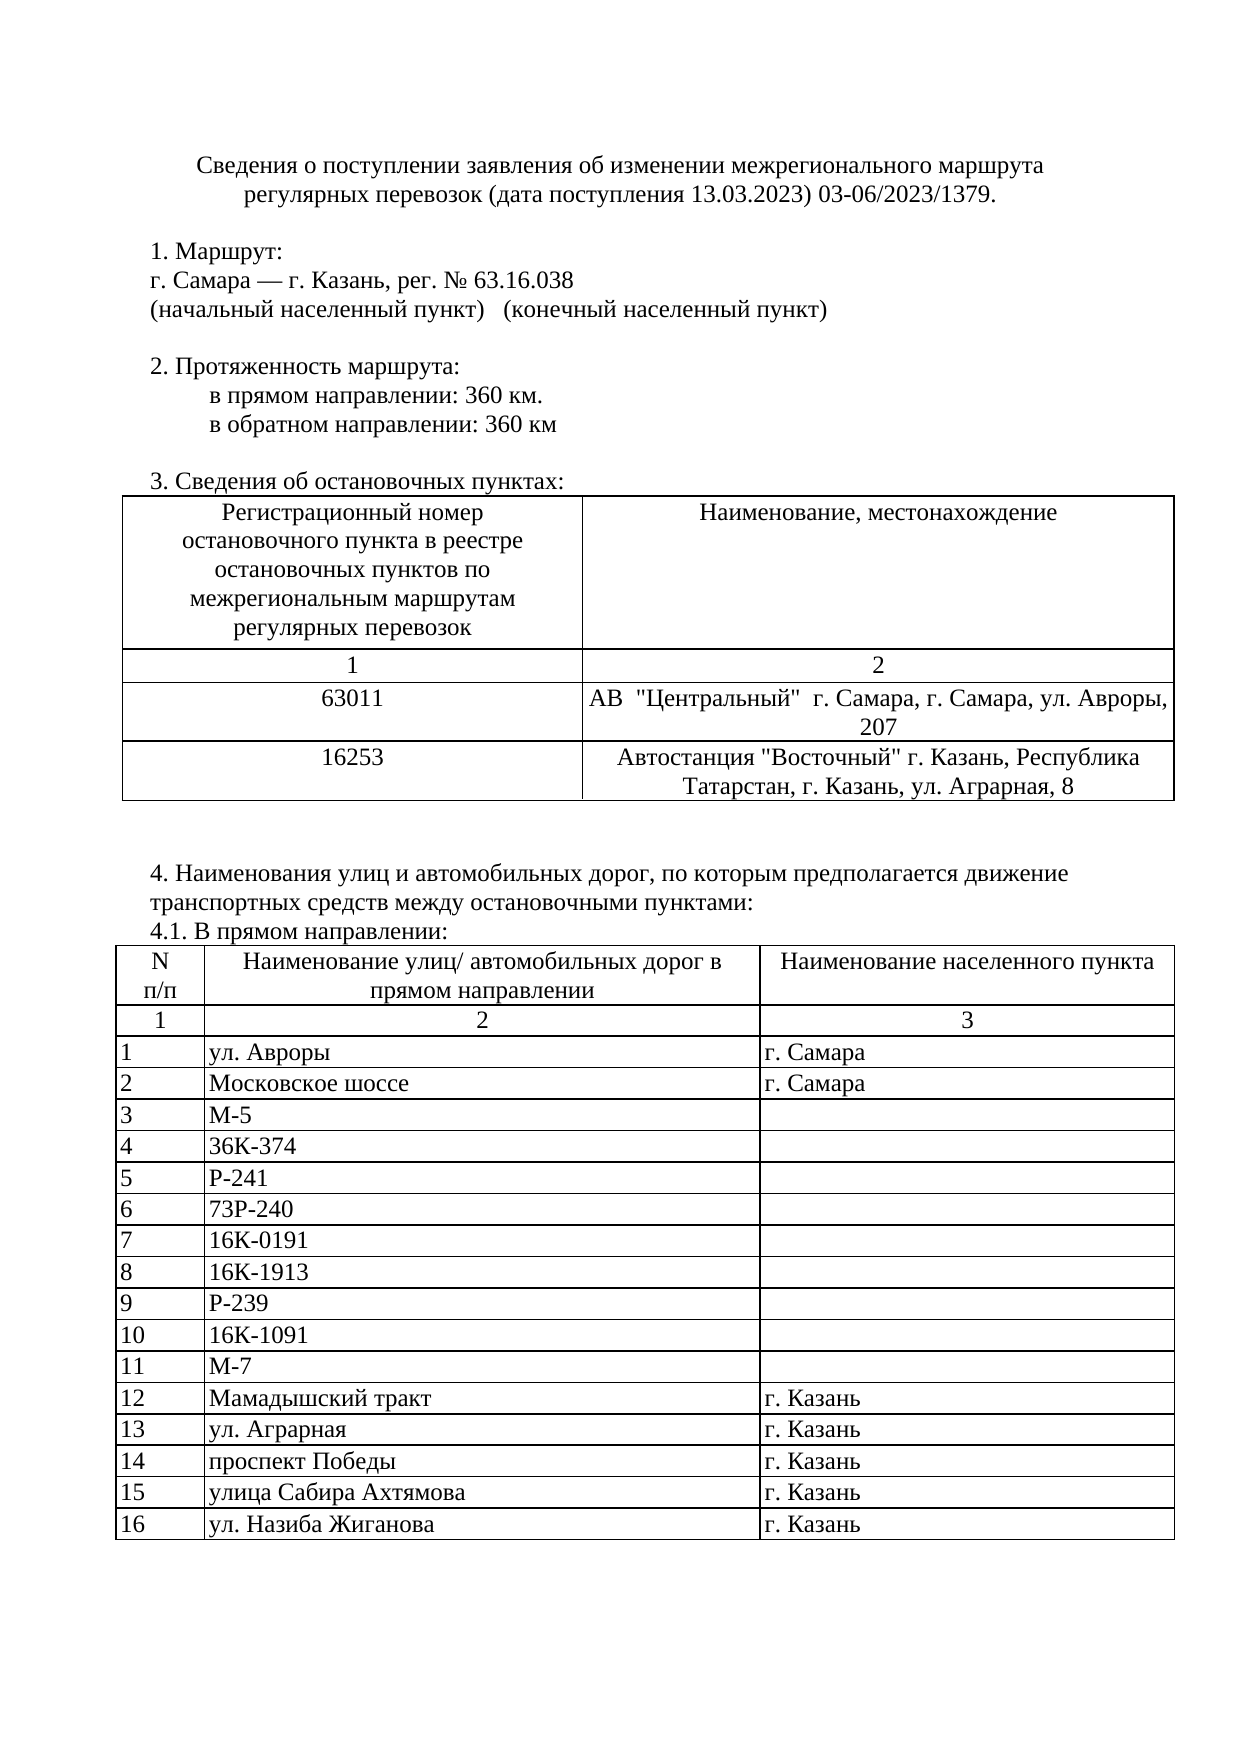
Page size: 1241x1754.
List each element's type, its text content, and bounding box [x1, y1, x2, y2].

table_cell г. Казань [761, 1509, 1174, 1539]
text 2. Протяженность маршрута: [150, 351, 1090, 380]
table_cell проспект Победы [205, 1446, 759, 1476]
table_cell ул. Назиба Жиганова [205, 1509, 759, 1539]
text (начальный населенный пункт) (конечный населенный пункт) [150, 294, 1090, 322]
table_header N п/п [117, 946, 204, 1004]
table_cell г. Казань [761, 1383, 1174, 1413]
table_cell Р-239 [205, 1289, 759, 1318]
table_cell г. Казань [761, 1446, 1174, 1476]
table_cell 3 [117, 1100, 204, 1130]
table_cell 16 [117, 1509, 204, 1539]
table_cell 6 [117, 1194, 204, 1224]
table_cell 1 [117, 1006, 204, 1035]
table_cell г. Самара [761, 1068, 1174, 1098]
table_cell [761, 1131, 1174, 1161]
table_cell [761, 1352, 1174, 1381]
table_cell ул. Аграрная [205, 1415, 759, 1444]
table_cell улица Сабира Ахтямова [205, 1477, 759, 1507]
table_cell г. Казань [761, 1477, 1174, 1507]
table_cell Мамадышский тракт [205, 1383, 759, 1413]
table_header Наименование, местонахождение [583, 497, 1173, 648]
table_cell 16К-1091 [205, 1320, 759, 1350]
table_cell 2 [205, 1006, 759, 1035]
table_cell [761, 1257, 1174, 1287]
text 3. Сведения об остановочных пунктах: [150, 466, 1090, 495]
table_cell 73Р-240 [205, 1194, 759, 1224]
table_cell 10 [117, 1320, 204, 1350]
table_cell Московское шоссе [205, 1068, 759, 1098]
table_cell 2 [117, 1068, 204, 1098]
table_cell 15 [117, 1477, 204, 1507]
table_cell 11 [117, 1352, 204, 1381]
table_header Наименование населенного пункта [761, 946, 1174, 1004]
table_cell М-5 [205, 1100, 759, 1130]
table_cell 5 [117, 1163, 204, 1193]
table_cell 3 [761, 1006, 1174, 1035]
table_cell 16К-1913 [205, 1257, 759, 1287]
table_cell г. Самара [761, 1037, 1174, 1067]
table_cell АВ "Центральный" г. Самара, г. Самара, ул. Авроры, 207 [583, 683, 1173, 740]
table_cell 63011 [123, 683, 582, 740]
table_cell 1 [117, 1037, 204, 1067]
table_cell Автостанция "Восточный" г. Казань, Республика Татарстан, г. Казань, ул. Аграрная, 8 [583, 742, 1173, 799]
table_cell Р-241 [205, 1163, 759, 1193]
table_cell [761, 1226, 1174, 1256]
table_cell ул. Авроры [205, 1037, 759, 1067]
table_cell [761, 1194, 1174, 1224]
table_cell 4 [117, 1131, 204, 1161]
table_cell [761, 1320, 1174, 1350]
table_cell 16253 [123, 742, 582, 799]
table_header Наименование улиц/ автомобильных дорог в прямом направлении [205, 946, 759, 1004]
table_cell 12 [117, 1383, 204, 1413]
table_cell [761, 1163, 1174, 1193]
table_cell 8 [117, 1257, 204, 1287]
table_cell [761, 1289, 1174, 1318]
text в обратном направлении: 360 км [150, 409, 1090, 437]
table_cell 36К-374 [205, 1131, 759, 1161]
table_cell [761, 1100, 1174, 1130]
text 4. Наименования улиц и автомобильных дорог, по которым предполагается движение транспортных средств между остановочными пунктами: [150, 858, 1090, 916]
text Сведения о поступлении заявления об изменении межрегионального маршрута регулярных перевозок (дата поступления 13.03.2023) 03-06/2023/1379. [150, 150, 1090, 207]
table_cell 13 [117, 1415, 204, 1444]
text 4.1. В прямом направлении: [150, 916, 1090, 945]
table_cell 2 [583, 650, 1173, 681]
table_cell 7 [117, 1226, 204, 1256]
table_cell 14 [117, 1446, 204, 1476]
table_cell 16К-0191 [205, 1226, 759, 1256]
text г. Самара — г. Казань, рег. № 63.16.038 [150, 265, 1090, 294]
table_cell 1 [123, 650, 582, 681]
table_header Регистрационный номер остановочного пункта в реестре остановочных пунктов по межрегиональным маршрутам регулярных перевозок [123, 497, 582, 648]
table_cell М-7 [205, 1352, 759, 1381]
table_cell г. Казань [761, 1415, 1174, 1444]
text в прямом направлении: 360 км. [150, 380, 1090, 409]
table_cell 9 [117, 1289, 204, 1318]
text 1. Маршрут: [150, 236, 1090, 265]
